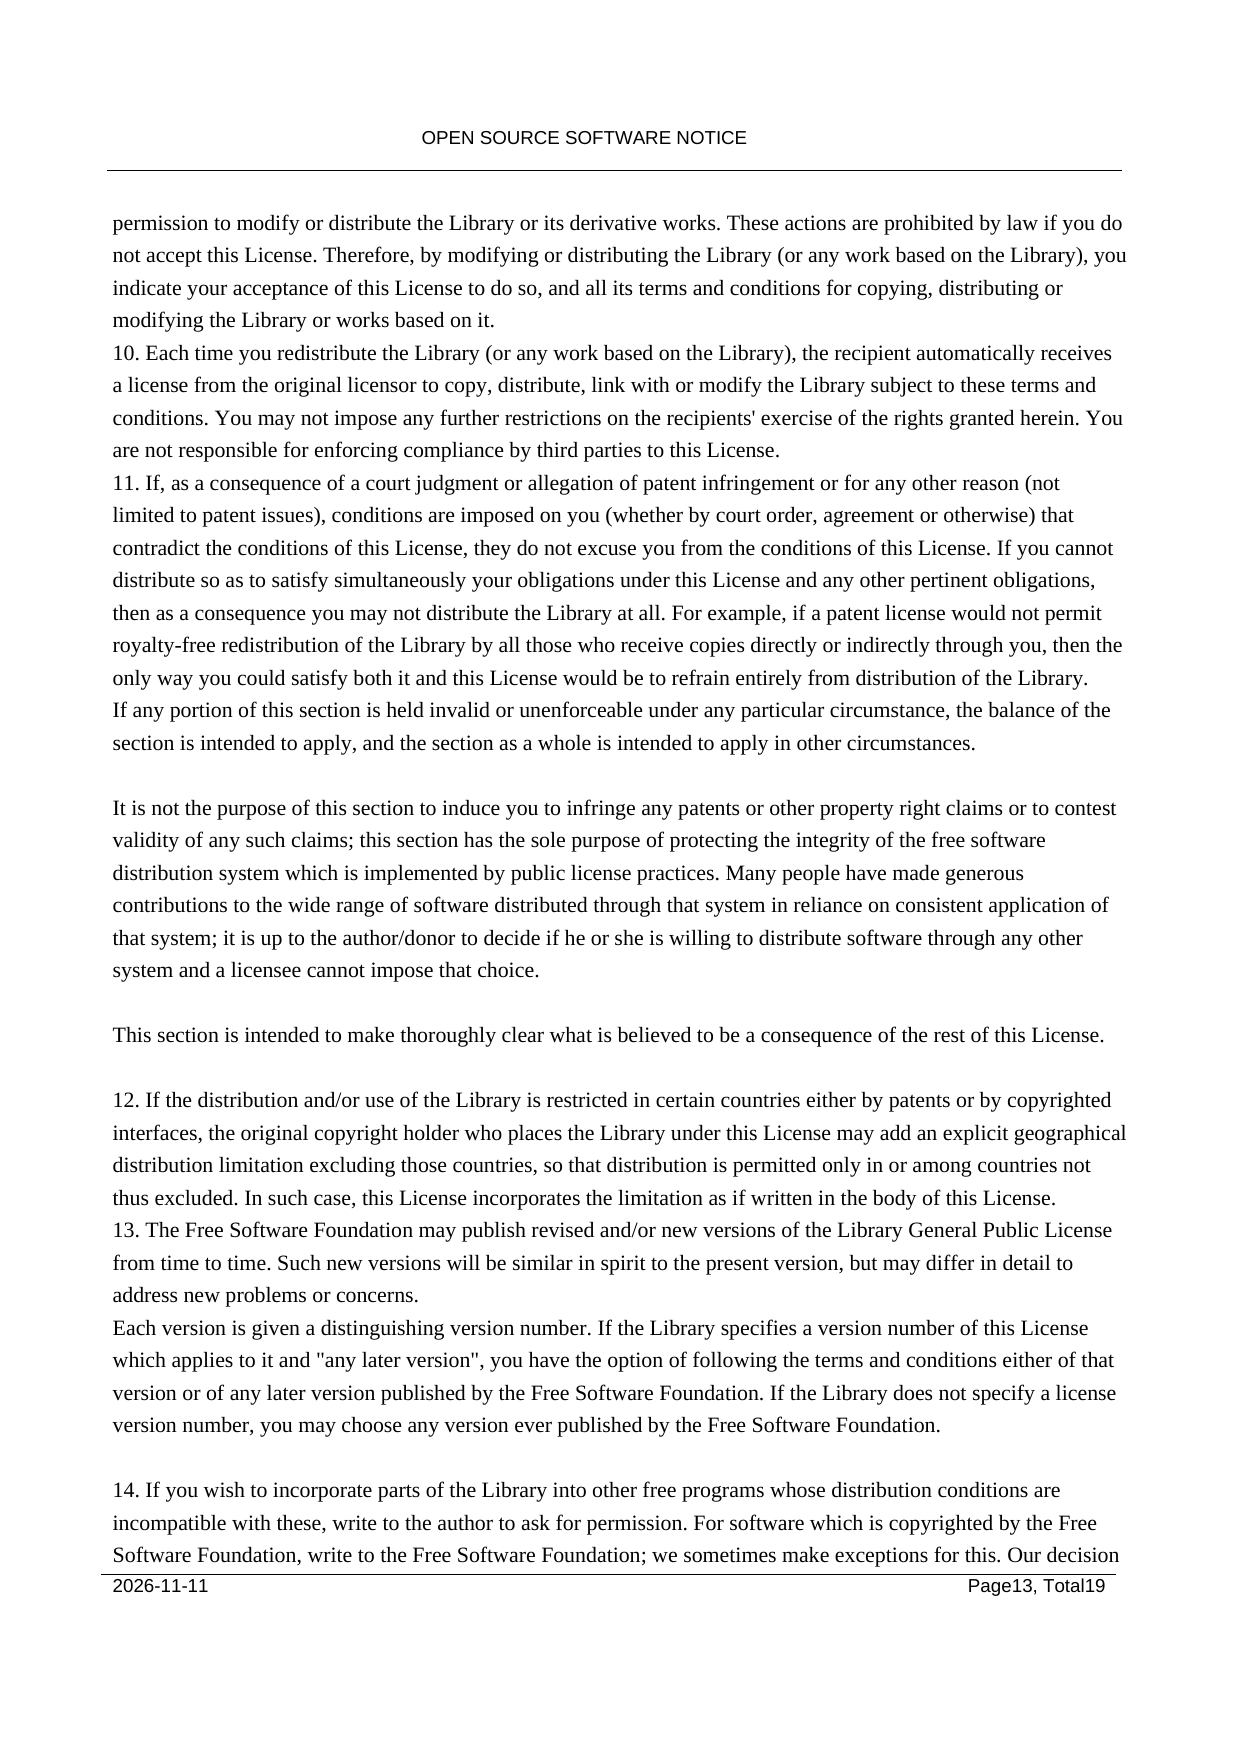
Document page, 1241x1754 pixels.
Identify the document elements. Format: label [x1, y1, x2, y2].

text [112, 206, 1128, 1571]
